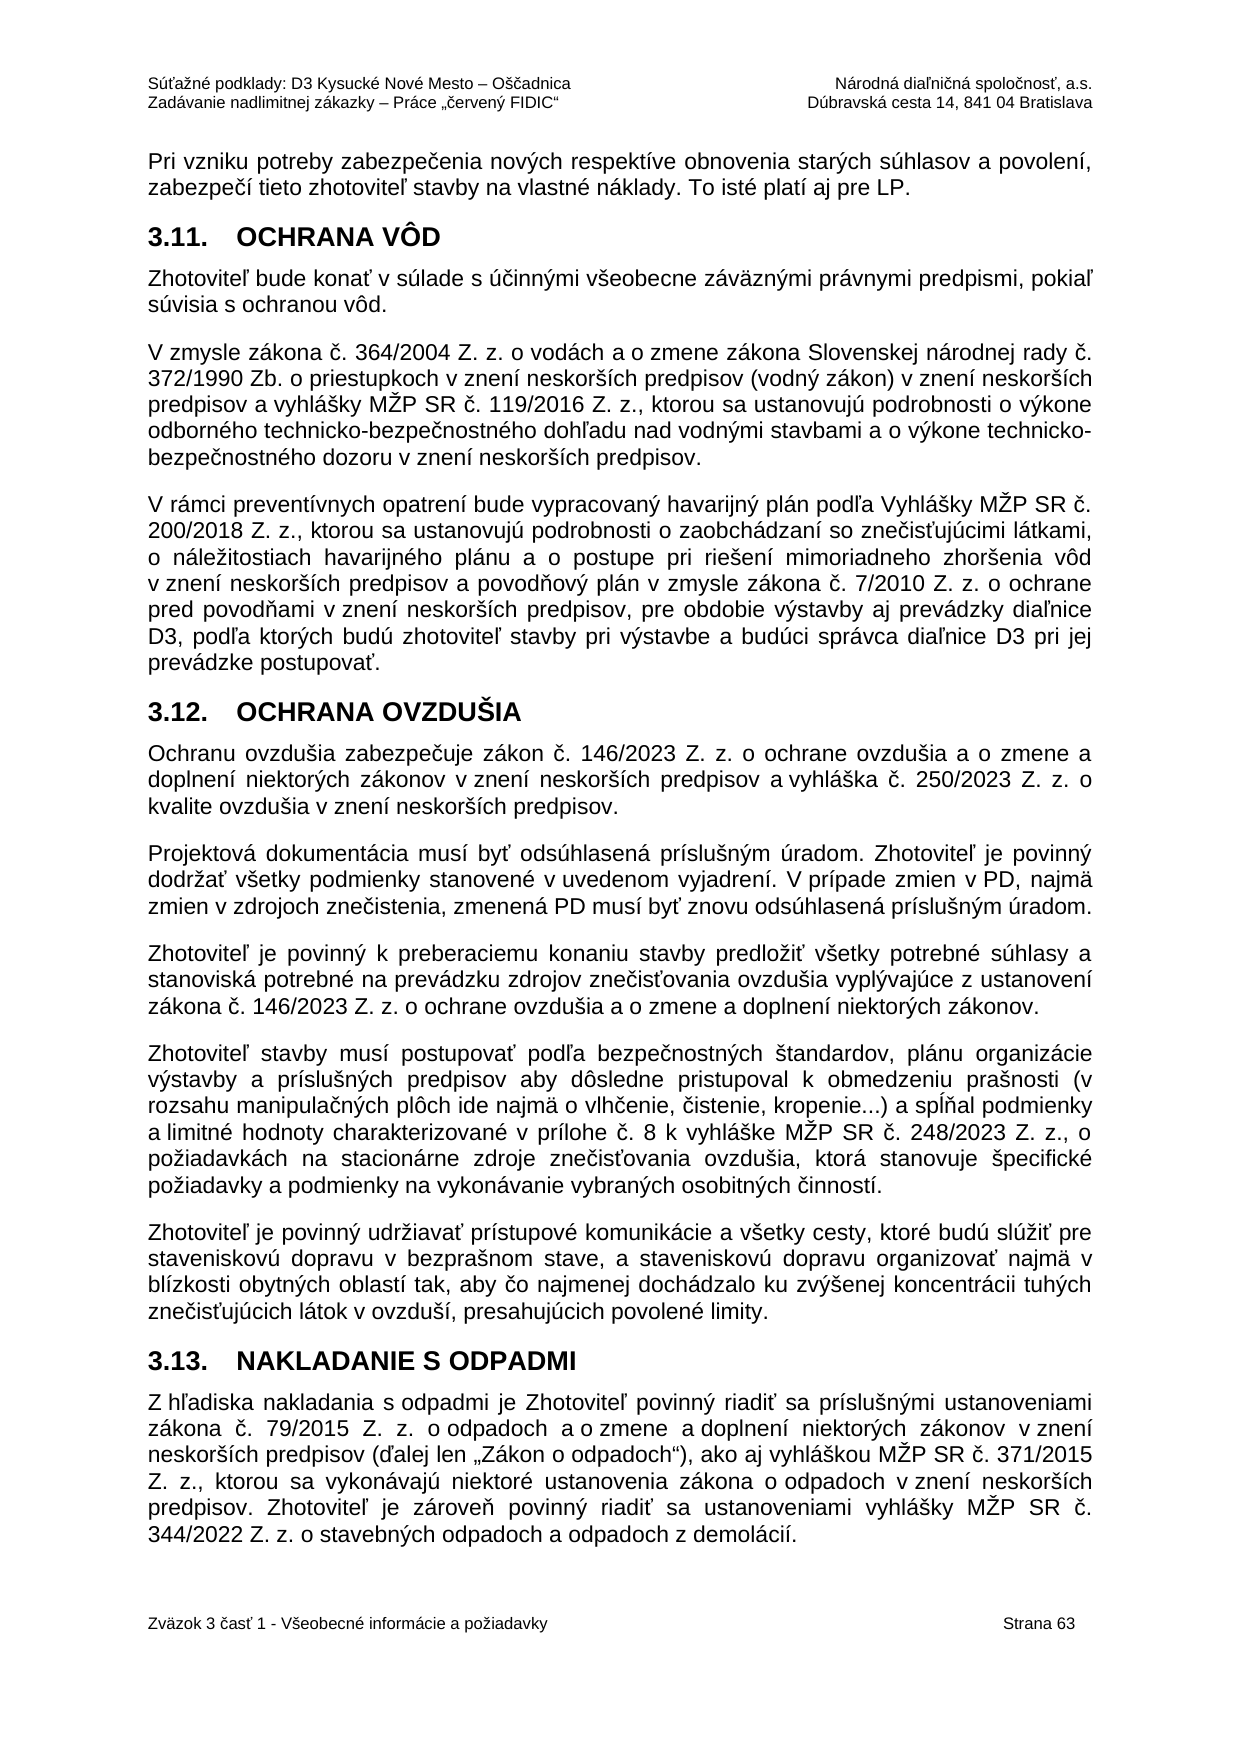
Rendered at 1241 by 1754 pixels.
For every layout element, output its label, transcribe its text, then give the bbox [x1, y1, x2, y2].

subtitle NAKLADANIE S ODPADMI [148, 1345, 1093, 1376]
text V rámci preventívnych opatrení bude vypracovaný havarijný plán podľa Vyhlášky MŽP SR č. 200/2018 Z. z., ktorou sa ustanovujú podrobnosti o zaobchádzaní so znečisťujúcimi látkami, o náležitostiach havarijného plánu a o postupe pri riešení mimoriadneho zhoršenia vôd v znení neskorších predpisov a povodňový plán v zmysle zákona č. 7/2010 Z. z. o ochrane pred povodňami v znení neskorších predpisov, pre obdobie výstavby aj prevádzky diaľnice D3, podľa ktorých budú zhotoviteľ stavby pri výstavbe a budúci správca diaľnice D3 pri jej prevádzke postupovať. [148, 491, 1093, 676]
text Z hľadiska nakladania s odpadmi je Zhotoviteľ povinný riadiť sa príslušnými ustanoveniami zákona č. 79/2015 Z. z. o odpadoch a o zmene a doplnení niektorých zákonov v znení neskorších predpisov (ďalej len „Zákon o odpadoch“), ako aj vyhláškou MŽP SR č. 371/2015 Z. z., ktorou sa vykonávajú niektoré ustanovenia zákona o odpadoch v znení neskorších predpisov. Zhotoviteľ je zároveň povinný riadiť sa ustanoveniami vyhlášky MŽP SR č. 344/2022 Z. z. o stavebných odpadoch a odpadoch z demolácií. [148, 1389, 1093, 1547]
text V zmysle zákona č. 364/2004 Z. z. o vodách a o zmene zákona Slovenskej národnej rady č. 372/1990 Zb. o priestupkoch v znení neskorších predpisov (vodný zákon) v znení neskorších predpisov a vyhlášky MŽP SR č. 119/2016 Z. z., ktorou sa ustanovujú podrobnosti o výkone odborného technicko-bezpečnostného dohľadu nad vodnými stavbami a o výkone technicko-bezpečnostného dozoru v znení neskorších predpisov. [148, 338, 1093, 470]
subtitle OCHRANA VÔD [148, 221, 1093, 252]
text Zhotoviteľ je povinný k preberaciemu konaniu stavby predložiť všetky potrebné súhlasy a stanoviská potrebné na prevádzku zdrojov znečisťovania ovzdušia vyplývajúce z ustanovení zákona č. 146/2023 Z. z. o ochrane ovzdušia a o zmene a doplnení niektorých zákonov. [148, 940, 1093, 1019]
text Zhotoviteľ je povinný udržiavať prístupové komunikácie a všetky cesty, ktoré budú slúžiť pre staveniskovú dopravu v bezprašnom stave, a staveniskovú dopravu organizovať najmä v blízkosti obytných oblastí tak, aby čo najmenej dochádzalo ku zvýšenej koncentrácii tuhých znečisťujúcich látok v ovzduší, presahujúcich povolené limity. [148, 1219, 1093, 1324]
text Projektová dokumentácia musí byť odsúhlasená príslušným úradom. Zhotoviteľ je povinný dodržať všetky podmienky stanovené v uvedenom vyjadrení. V prípade zmien v PD, najmä zmien v zdrojoch znečistenia, zmenená PD musí byť znovu odsúhlasená príslušným úradom. [148, 840, 1093, 919]
text Ochranu ovzdušia zabezpečuje zákon č. 146/2023 Z. z. o ochrane ovzdušia a o zmene a doplnení niektorých zákonov v znení neskorších predpisov a vyhláška č. 250/2023 Z. z. o kvalite ovzdušia v znení neskorších predpisov. [148, 740, 1093, 819]
text Pri vzniku potreby zabezpečenia nových respektíve obnovenia starých súhlasov a povolení, zabezpečí tieto zhotoviteľ stavby na vlastné náklady. To isté platí aj pre LP. [148, 148, 1093, 200]
text Zhotoviteľ stavby musí postupovať podľa bezpečnostných štandardov, plánu organizácie výstavby a príslušných predpisov aby dôsledne pristupoval k obmedzeniu prašnosti (v rozsahu manipulačných plôch ide najmä o vlhčenie, čistenie, kropenie...) a spĺňal podmienky a limitné hodnoty charakterizované v prílohe č. 8 k vyhláške MŽP SR č. 248/2023 Z. z., o požiadavkách na stacionárne zdroje znečisťovania ovzdušia, ktorá stanovuje špecifické požiadavky a podmienky na vykonávanie vybraných osobitných činností. [148, 1040, 1093, 1198]
subtitle OCHRANA OVZDUŠIA [148, 696, 1093, 728]
text Zhotoviteľ bude konať v súlade s účinnými všeobecne záväznými právnymi predpismi, pokiaľ súvisia s ochranou vôd. [148, 265, 1093, 318]
